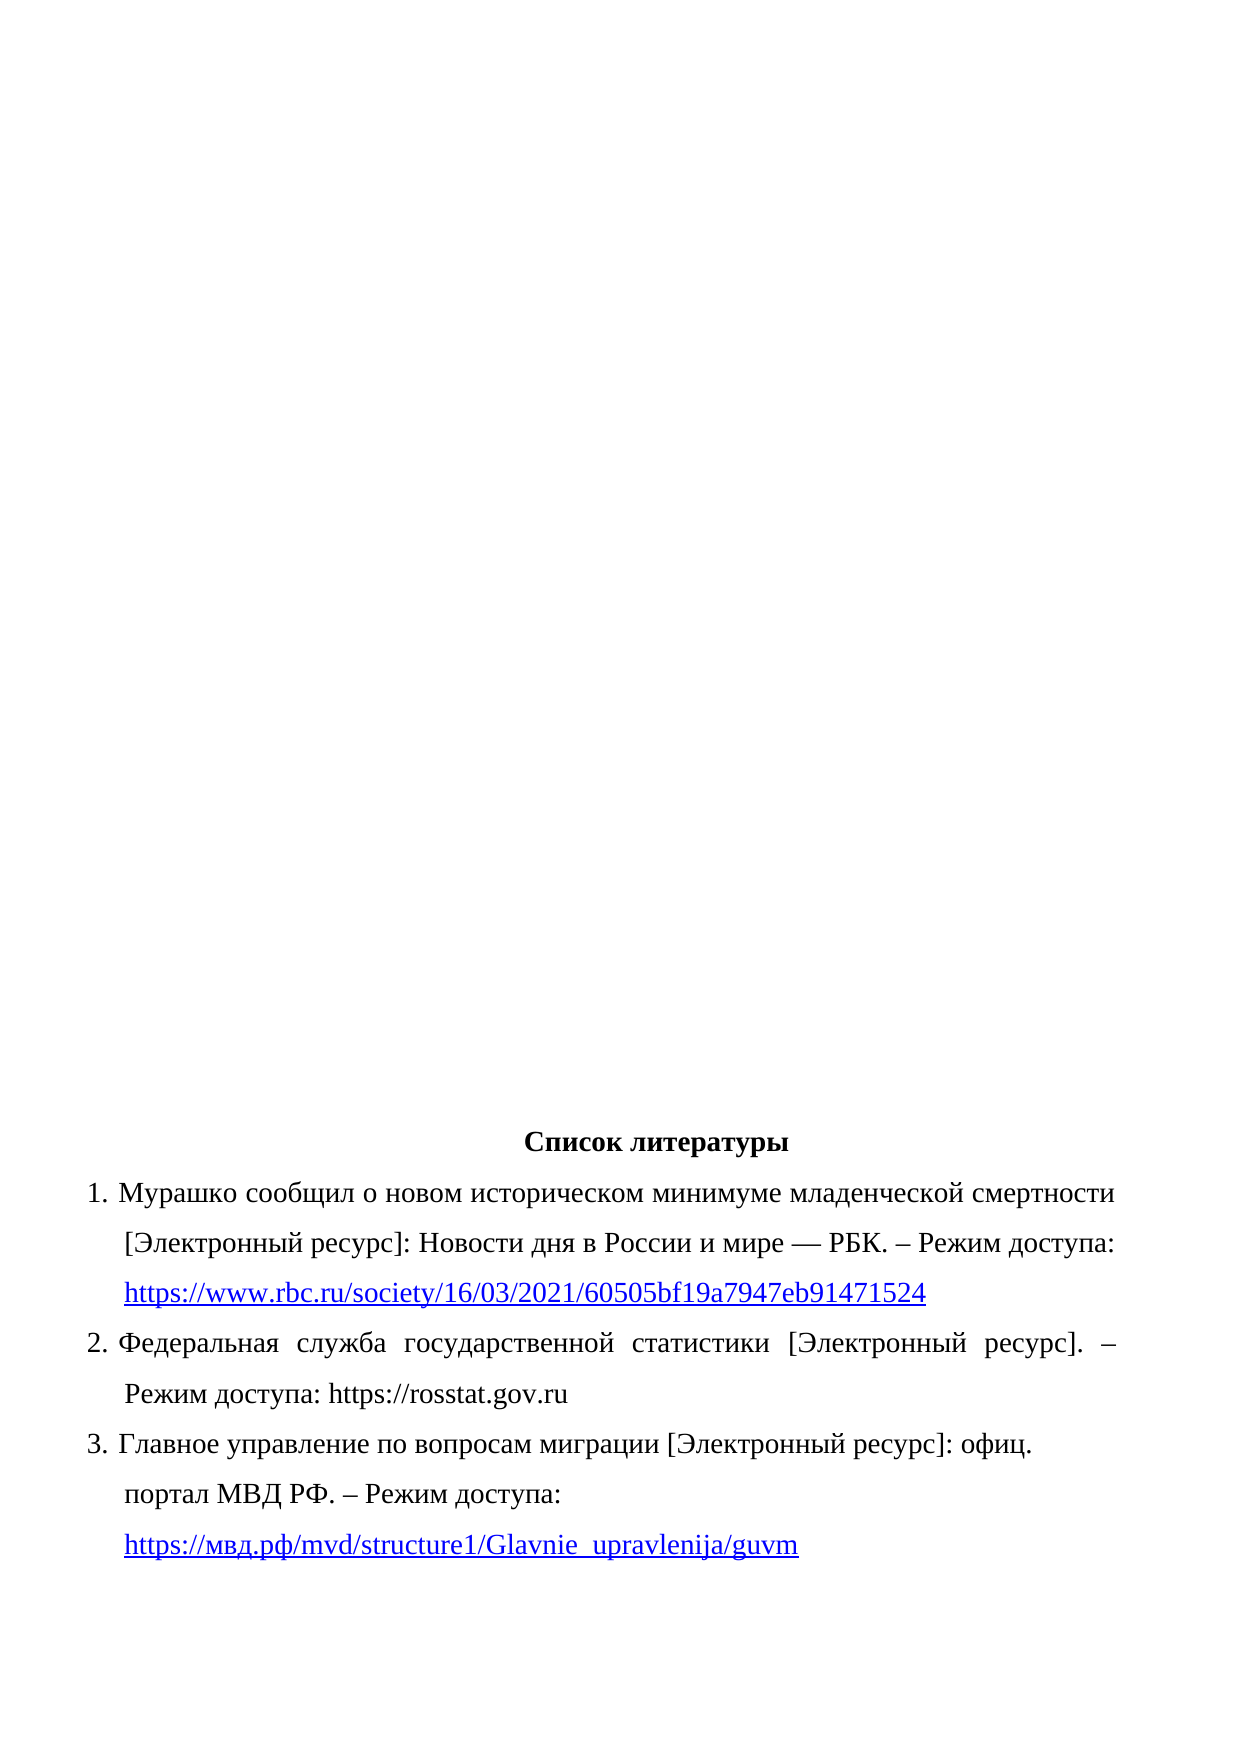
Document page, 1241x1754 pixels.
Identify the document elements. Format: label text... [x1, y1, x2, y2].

text Список литературы [124, 1124, 1116, 1158]
list Федеральная служба государственной статистики [Электронный ресурс]. – Режим доступа: https://rosstat.gov.ru [87, 1326, 1116, 1409]
list Мурашко сообщил о новом историческом минимуме младенческой смертности [Электронный ресурс]: Новости дня в России и мире — РБК. – Режим доступа: https://www.rbc.ru/society/16/03/2021/60505bf19a7947eb91471524 [87, 1175, 1116, 1309]
list Главное управление по вопросам миграции [Электронный ресурс]: офиц. портал МВД РФ. – Режим доступа: https://мвд.рф/mvd/structure1/Glavnie_upravlenija/guvm [87, 1426, 1116, 1560]
